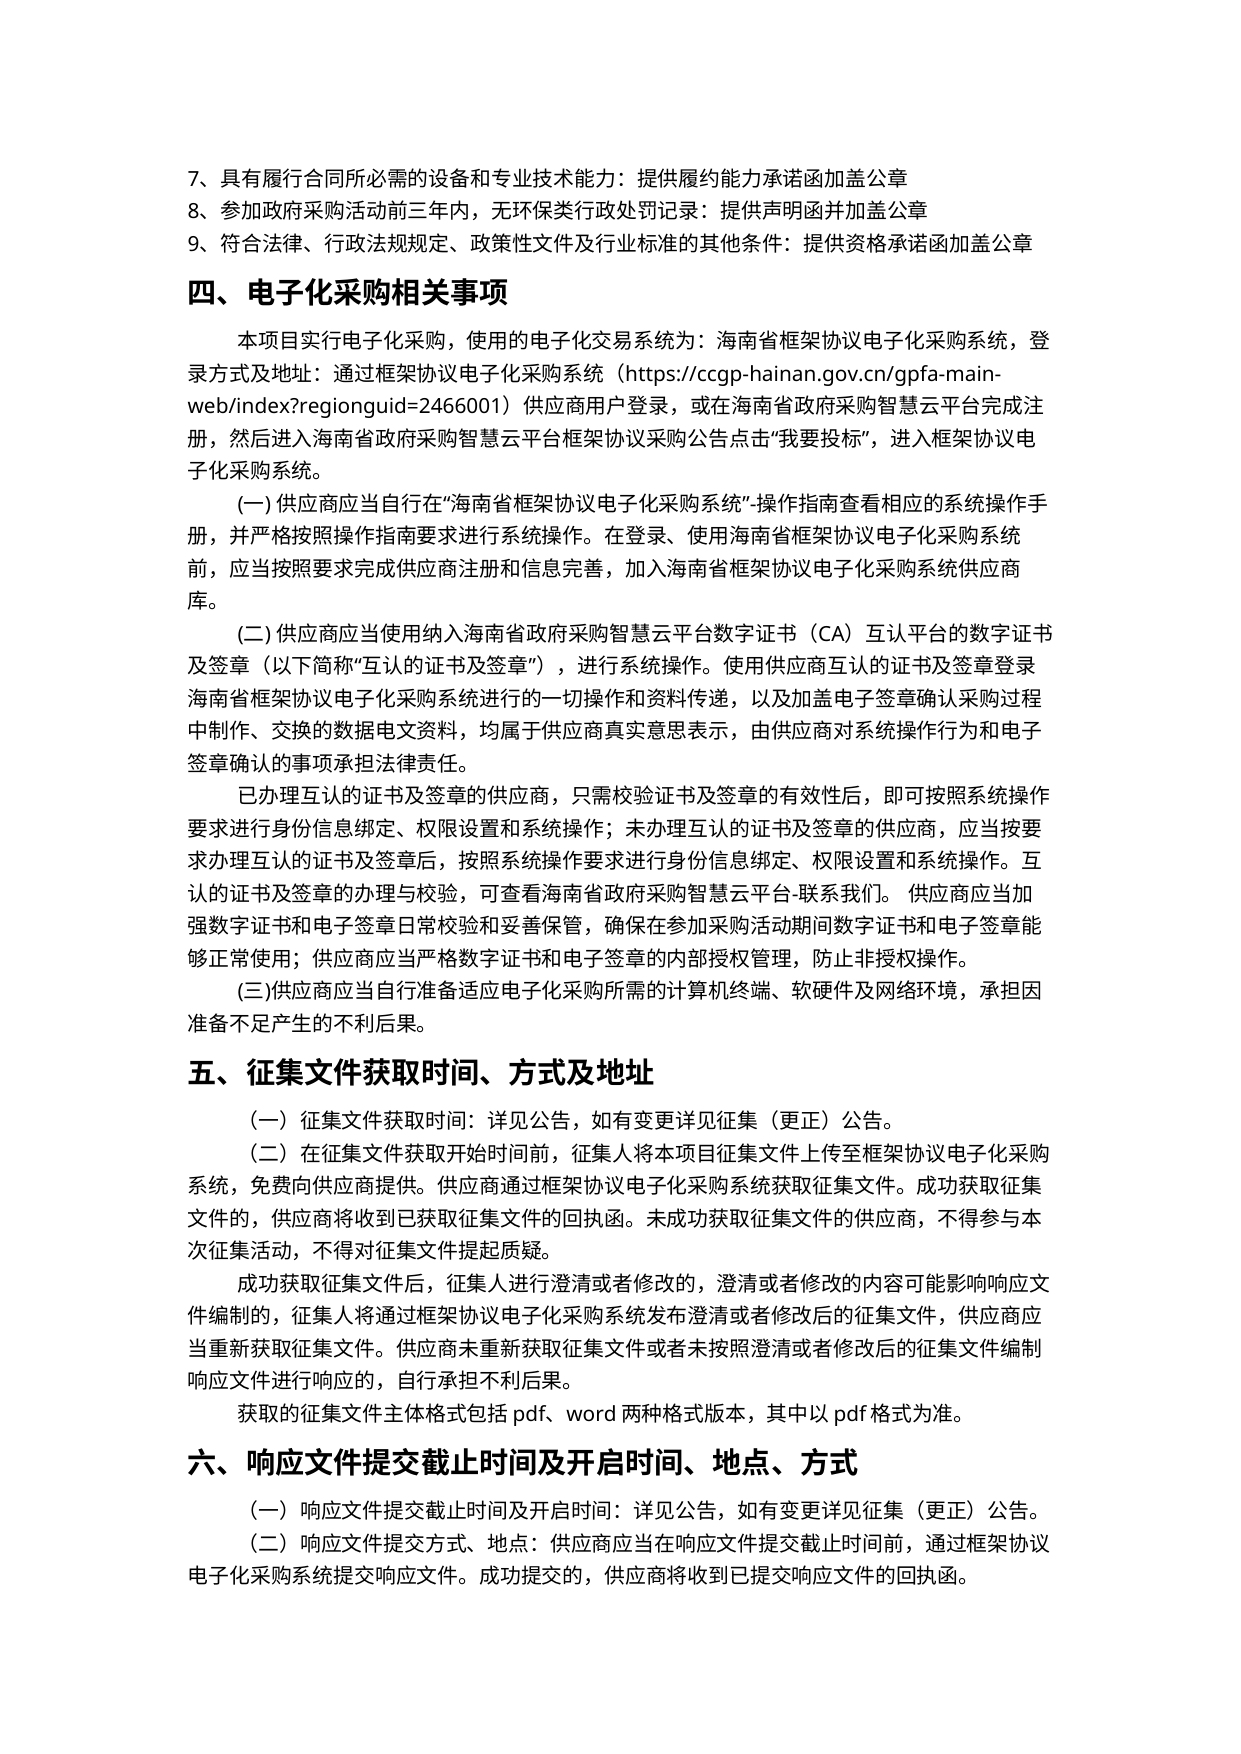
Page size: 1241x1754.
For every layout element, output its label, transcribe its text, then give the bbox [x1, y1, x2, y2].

text 获取的征集文件主体格式包括pdf、word两种格式版本，其中以pdf格式为准。 [187, 1397, 1053, 1429]
text 本项目实行电子化采购，使用的电子化交易系统为：海南省框架协议电子化采购系统，登录方式及地址：通过框架协议电子化采购系统（https://ccgp-hainan.gov.cn/gpfa-main-web/index?regionguid=2466001）供应商用户登录，或在海南省政府采购智慧云平台完成注册，然后进入海南省政府采购智慧云平台框架协议采购公告点击“我要投标”，进入框架协议电子化采购系统。 [187, 324, 1053, 487]
text （一）响应文件提交截止时间及开启时间：详见公告，如有变更详见征集（更正）公告。 [187, 1494, 1053, 1527]
text （一）征集文件获取时间：详见公告，如有变更详见征集（更正）公告。 [187, 1104, 1053, 1137]
text (三)供应商应当自行准备适应电子化采购所需的计算机终端、软硬件及网络环境，承担因准备不足产生的不利后果。 [187, 974, 1053, 1039]
text 9、符合法律、行政法规规定、政策性文件及行业标准的其他条件：提供资格承诺函加盖公章 [187, 227, 1053, 259]
text (二) 供应商应当使用纳入海南省政府采购智慧云平台数字证书（CA）互认平台的数字证书及签章（以下简称“互认的证书及签章”），进行系统操作。使用供应商互认的证书及签章登录海南省框架协议电子化采购系统进行的一切操作和资料传递，以及加盖电子签章确认采购过程中制作、交换的数据电文资料，均属于供应商真实意思表示，由供应商对系统操作行为和电子签章确认的事项承担法律责任。 [187, 617, 1053, 779]
text 7、具有履行合同所必需的设备和专业技术能力：提供履约能力承诺函加盖公章 [187, 162, 1053, 194]
text (一) 供应商应当自行在“海南省框架协议电子化采购系统”-操作指南查看相应的系统操作手册，并严格按照操作指南要求进行系统操作。在登录、使用海南省框架协议电子化采购系统前，应当按照要求完成供应商注册和信息完善，加入海南省框架协议电子化采购系统供应商库。 [187, 487, 1053, 617]
text 五、征集文件获取时间、方式及地址 [187, 1039, 1053, 1104]
text （二）响应文件提交方式、地点：供应商应当在响应文件提交截止时间前，通过框架协议电子化采购系统提交响应文件。成功提交的，供应商将收到已提交响应文件的回执函。 [187, 1527, 1053, 1592]
text 四、电子化采购相关事项 [187, 259, 1053, 324]
text （二）在征集文件获取开始时间前，征集人将本项目征集文件上传至框架协议电子化采购系统，免费向供应商提供。供应商通过框架协议电子化采购系统获取征集文件。成功获取征集文件的，供应商将收到已获取征集文件的回执函。未成功获取征集文件的供应商，不得参与本次征集活动，不得对征集文件提起质疑。 [187, 1137, 1053, 1267]
text 成功获取征集文件后，征集人进行澄清或者修改的，澄清或者修改的内容可能影响响应文件编制的，征集人将通过框架协议电子化采购系统发布澄清或者修改后的征集文件，供应商应当重新获取征集文件。供应商未重新获取征集文件或者未按照澄清或者修改后的征集文件编制响应文件进行响应的，自行承担不利后果。 [187, 1267, 1053, 1397]
text 8、参加政府采购活动前三年内，无环保类行政处罚记录：提供声明函并加盖公章 [187, 194, 1053, 227]
text 六、响应文件提交截止时间及开启时间、地点、方式 [187, 1429, 1053, 1494]
text 已办理互认的证书及签章的供应商，只需校验证书及签章的有效性后，即可按照系统操作要求进行身份信息绑定、权限设置和系统操作；未办理互认的证书及签章的供应商，应当按要求办理互认的证书及签章后，按照系统操作要求进行身份信息绑定、权限设置和系统操作。互认的证书及签章的办理与校验，可查看海南省政府采购智慧云平台-联系我们。 供应商应当加强数字证书和电子签章日常校验和妥善保管，确保在参加采购活动期间数字证书和电子签章能够正常使用；供应商应当严格数字证书和电子签章的内部授权管理，防止非授权操作。 [187, 779, 1053, 974]
